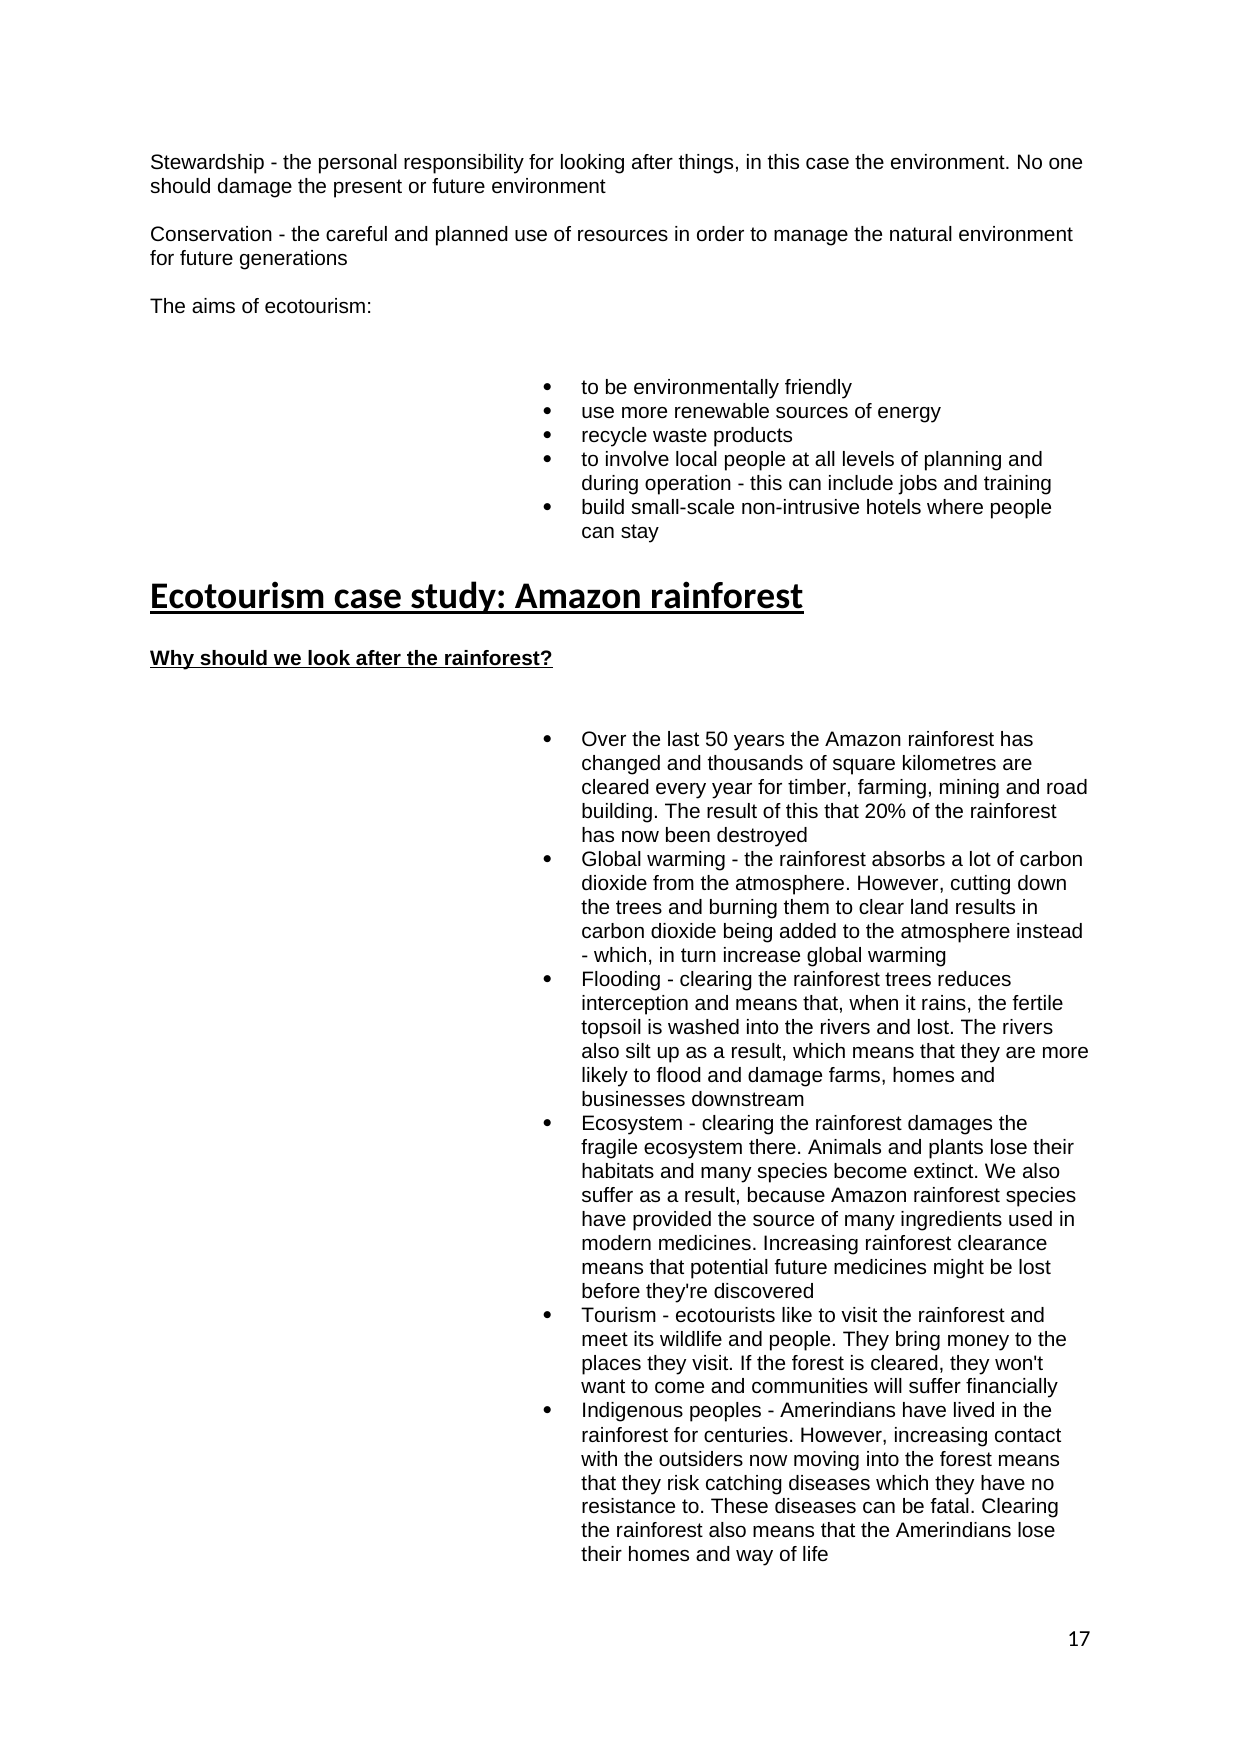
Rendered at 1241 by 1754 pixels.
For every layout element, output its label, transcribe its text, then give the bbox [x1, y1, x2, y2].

text Ecotourism case study: Amazon rainforest [150, 572, 1090, 618]
text Why should we look after the rainforest? [150, 646, 1090, 698]
text Stewardship - the personal responsibility for looking after things, in this case the environment. No one should damage the present or future environment Conservation - the careful and planned use of resources in order to manage the natural environment for future generations The aims of ecotourism: [150, 150, 1090, 346]
list to involve local people at all levels of planning and during operation - this can include jobs and training [544, 447, 1090, 495]
list Ecosystem - clearing the rainforest damages the fragile ecosystem there. Animals and plants lose their habitats and many species become extinct. We also suffer as a result, because Amazon rainforest species have provided the source of many ingredients used in modern medicines. Increasing rainforest clearance means that potential future medicines might be lost before they're discovered [544, 1111, 1090, 1302]
list use more renewable sources of energy [544, 399, 1090, 423]
list Indigenous peoples - Amerindians have lived in the rainforest for centuries. However, increasing contact with the outsiders now moving into the forest means that they risk catching diseases which they have no resistance to. These diseases can be fatal. Clearing the rainforest also means that the Amerindians lose their homes and way of life [544, 1398, 1090, 1566]
list Global warming - the rainforest absorbs a lot of carbon dioxide from the atmosphere. However, cutting down the trees and burning them to clear land results in carbon dioxide being added to the atmosphere instead - which, in turn increase global warming [544, 847, 1090, 967]
list Flooding - clearing the rainforest trees reduces interception and means that, when it rains, the fertile topsoil is washed into the rivers and lost. The rivers also silt up as a result, which means that they are more likely to flood and damage farms, homes and businesses downstream [544, 967, 1090, 1111]
list Over the last 50 years the Amazon rainforest has changed and thousands of square kilometres are cleared every year for timber, farming, mining and road building. The result of this that 20% of the rainforest has now been destroyed [544, 727, 1090, 847]
list recycle waste products [544, 423, 1090, 447]
list to be environmentally friendly [544, 375, 1090, 399]
list build small-scale non-intrusive hotels where people can stay [544, 495, 1090, 543]
list Tourism - ecotourists like to visit the rainforest and meet its wildlife and people. They bring money to the places they visit. If the forest is cleared, they won't want to come and communities will suffer financially [544, 1302, 1090, 1398]
